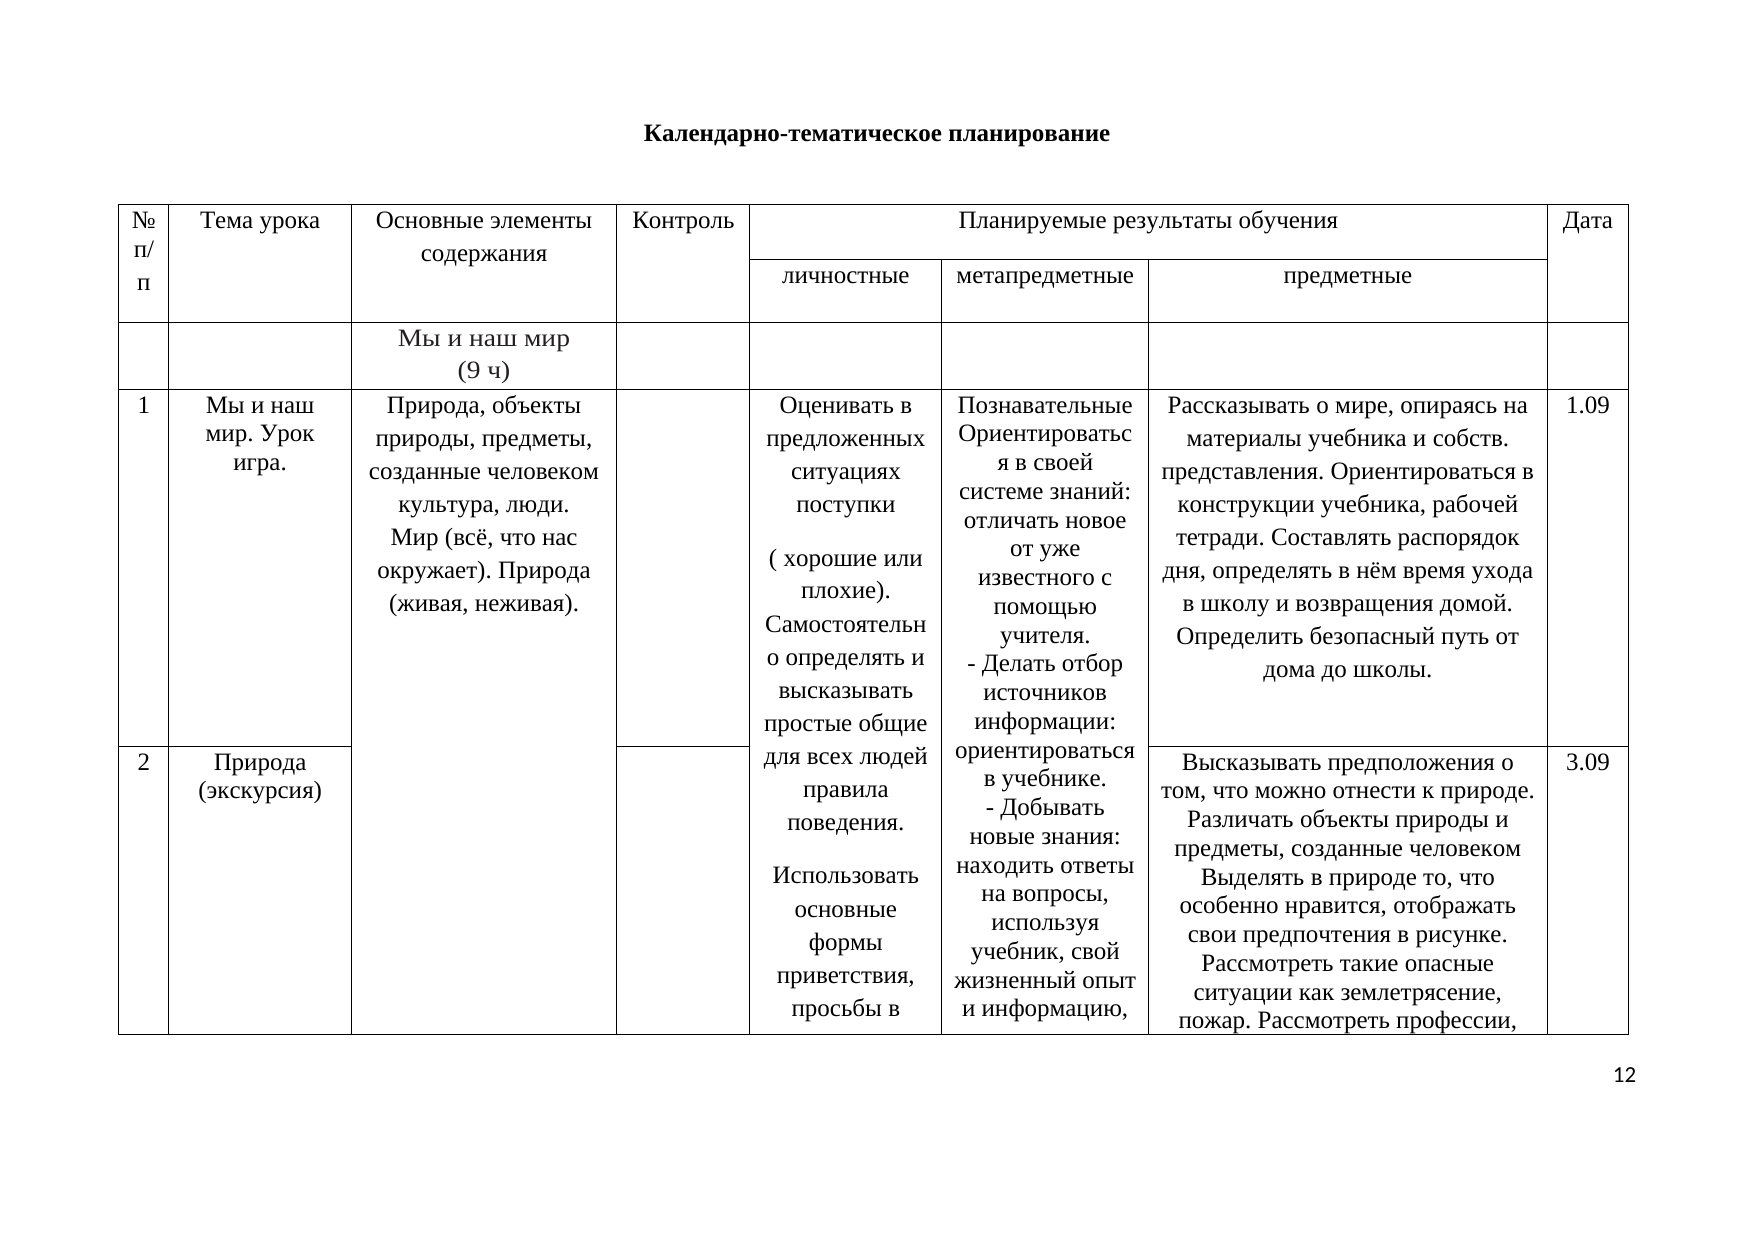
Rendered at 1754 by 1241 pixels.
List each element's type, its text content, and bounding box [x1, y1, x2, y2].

table_cell [617, 390, 749, 746]
text Календарно-тематическое планирование [118, 118, 1636, 147]
table_header Дата [1548, 205, 1628, 322]
table_cell [169, 323, 351, 389]
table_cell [1149, 747, 1547, 1034]
table_cell 3.09 [1548, 747, 1628, 1034]
table_cell 1 [119, 390, 168, 746]
table_cell Рассказывать о мире, опираясь на материалы учебника и собств. представления. Ориентироваться в конструкции учебника, рабочей тетради. Составлять распорядок дня, определять в нём время ухода в школу и возвращения домой. Определить безопасный путь от дома до школы. [1149, 390, 1547, 746]
table_cell Познавательные Ориентироваться в своей системе знаний: отличать новое от уже известного с помощью учителя. - Делать отбор источников информации: ориентироваться в учебнике. - Добывать новые знания: находить ответы на вопросы, используя учебник, свой жизненный опыт и информацию, полученную. на уроке. Коммуникативные - Доносить свою позицию до других: оформлять свою мысль в уст. речи (на уровне предложения или небольшого текста). - Слушать и понимать речь других, участвовать в диалоге на уроке и в жизненных ситуациях. - Совместно договариваться о правилах общения в школе и следовать им (формы приветствия, просьбы, благодарности, извинения, прощания). - Учиться выполнять роли в группе (лидера, исполнителя, критика), работать в парах. - Составлять небольшой рассказ на заданную тему. Регулятивные - Учиться высказывать свое предположение (версию) на основе работы с иллюстрацией учебника. - Учиться выстраивать коллективное решение проблемных вопросов; - Учиться отличать верно выполненное задание от неверного. - Учиться оценивать свои достижения. [942, 390, 1148, 1034]
table_cell [1149, 323, 1547, 389]
table_cell [617, 747, 749, 1034]
table_header Основные элементы содержания [352, 205, 616, 322]
table_header № п/п [119, 205, 168, 322]
table_cell личностные [750, 260, 941, 322]
table_cell 2 [119, 747, 168, 1034]
table_cell 1.09 [1548, 390, 1628, 746]
table_cell Природа, объекты природы, предметы, созданные человеком культура, люди. Мир (всё, что нас окружает). Природа (живая, неживая). [352, 390, 616, 1034]
table_cell Оценивать в предложенных ситуациях поступки ( хорошие или плохие). Самостоятельно определять и высказывать простые общие для всех людей правила поведения. Использовать основные формы приветствия, просьбы в отношениях с другими людьми; Освоить роли ученика; формирование интереса к учению. целостный взгляд на окружающий мир через последовательное практическое знакомство с формулой «окружающий мир — это природа, культура и люди», раскрытой в последовательно расширяющихся сферах (школа, дом, город (село), страна) потребность сотрудничества со взрослыми и сверстника- ми через знакомство с правилами поведения на уроке для того, чтобы не мешать успешной работе товарищей, правилами работы в паре, группе, со взрослыми; освоение правил работы в группе, доброжелательное отношение к сверстникам, бесконфликтное поведение, стремление прислушиваться к мнению одноклассников; положительное отношение к школе, учебной деятельности; [750, 390, 941, 1034]
table_cell Мы и наш мир (9 ч) [352, 323, 616, 389]
table_header Тема урока [169, 205, 351, 322]
table_cell [750, 323, 941, 389]
table_cell Природа (экскурсия) [169, 747, 351, 1034]
table_cell [1548, 323, 1628, 389]
table_header Планируемые результаты обучения [750, 205, 1547, 259]
table_cell Мы и наш мир. Урок игра. [169, 390, 351, 746]
table_cell метапредметные [942, 260, 1148, 322]
table_cell предметные [1149, 260, 1547, 322]
table_cell [119, 323, 168, 389]
table_cell [942, 323, 1148, 389]
table_header Контроль [617, 205, 749, 322]
table_cell [617, 323, 749, 389]
